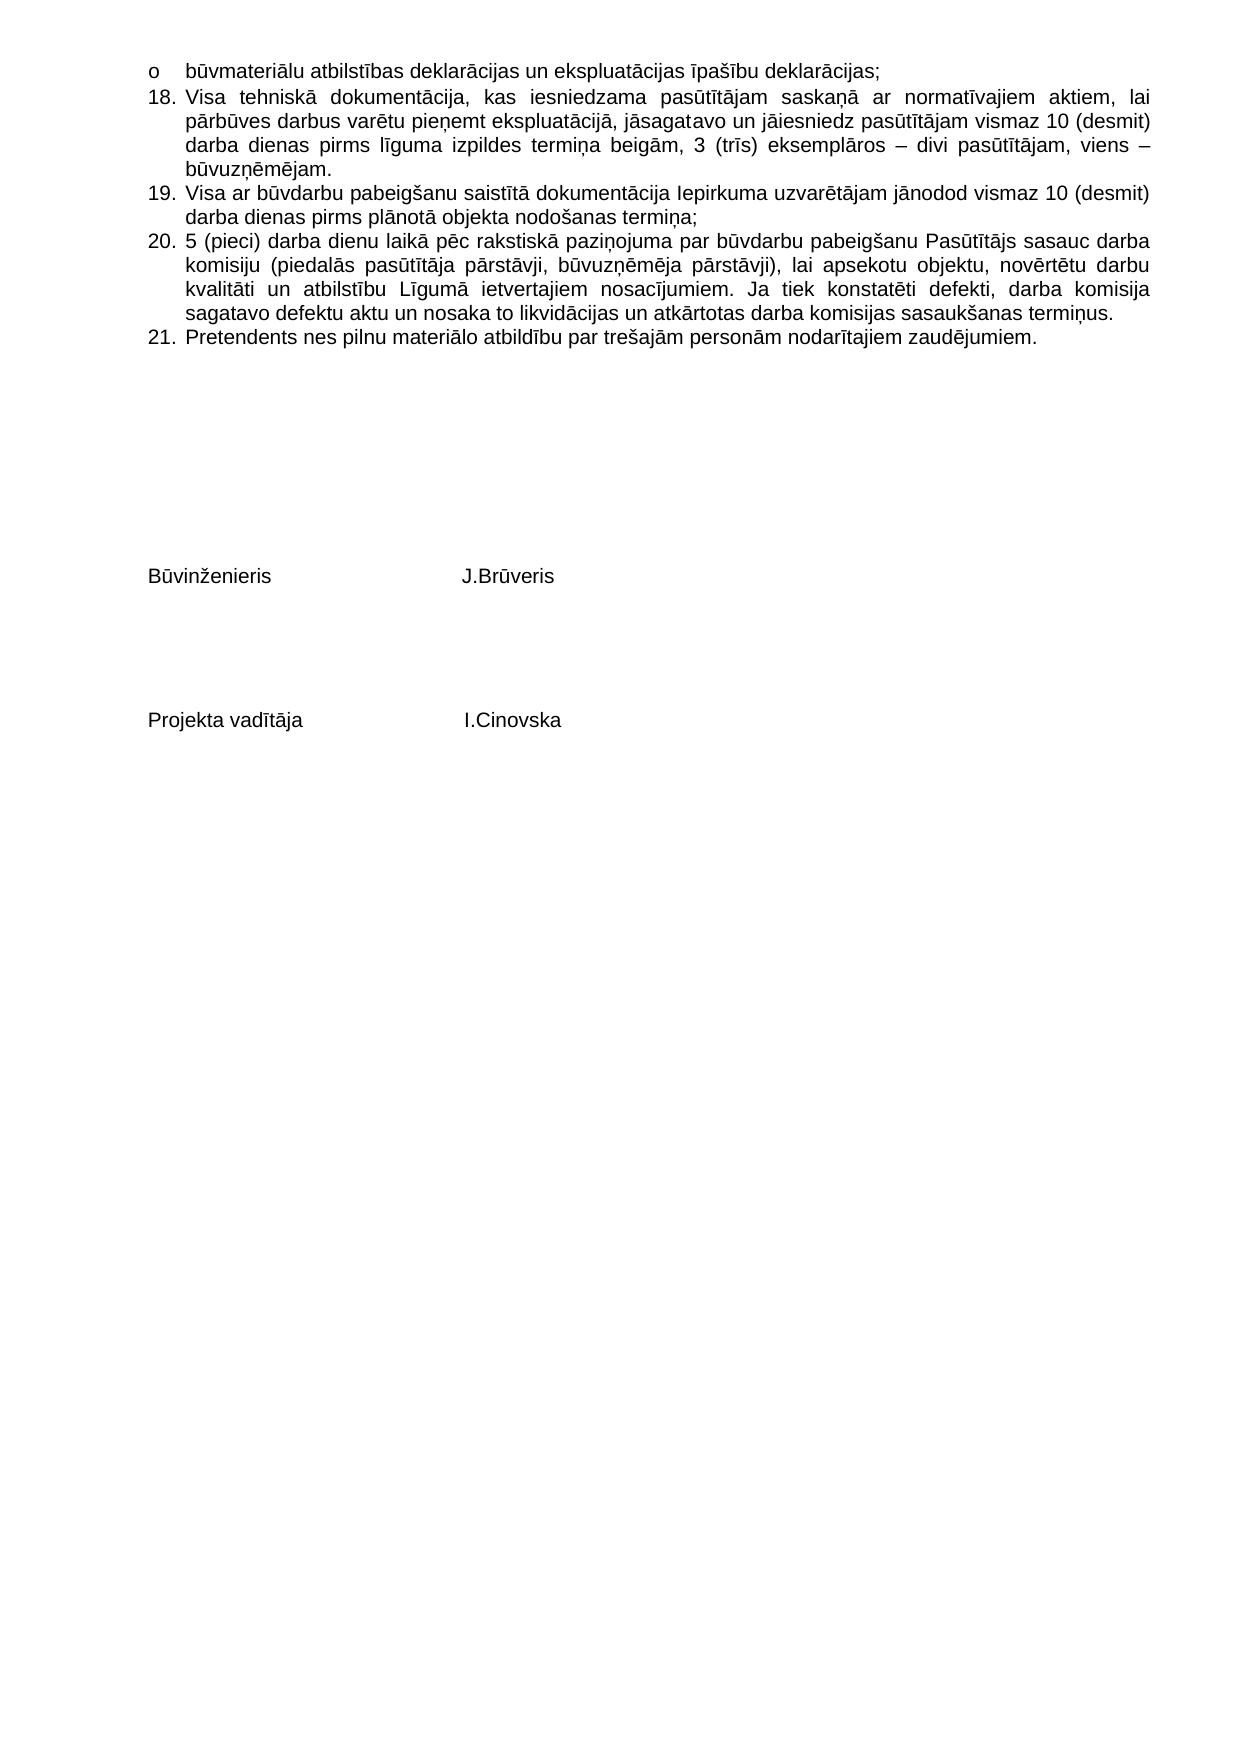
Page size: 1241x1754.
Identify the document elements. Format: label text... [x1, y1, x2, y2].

list būvmateriālu atbilstības deklarācijas un ekspluatācijas īpašību deklarācijas; [148, 59, 1152, 85]
text Būvinženieris J.Brūveris [148, 564, 1152, 588]
list Visa tehniskā dokumentācija, kas iesniedzama pasūtītājam saskaņā ar normatīvajiem aktiem, lai pārbūves darbus varētu pieņemt ekspluatācijā, jāsagatavo un jāiesniedz pasūtītājam vismaz 10 (desmit) darba dienas pirms līguma izpildes termiņa beigām, 3 (trīs) eksemplāros – divi pasūtītājam, viens – būvuzņēmējam. [148, 85, 1152, 181]
list Pretendents nes pilnu materiālo atbildību par trešajām personām nodarītajiem zaudējumiem. [148, 324, 1152, 348]
list Visa ar būvdarbu pabeigšanu saistītā dokumentācija Iepirkuma uzvarētājam jānodod vismaz 10 (desmit) darba dienas pirms plānotā objekta nodošanas termiņa; [148, 181, 1152, 229]
text Projekta vadītāja I.Cinovska [148, 708, 1152, 732]
list 5 (pieci) darba dienu laikā pēc rakstiskā paziņojuma par būvdarbu pabeigšanu Pasūtītājs sasauc darba komisiju (piedalās pasūtītāja pārstāvji, būvuzņēmēja pārstāvji), lai apsekotu objektu, novērtētu darbu kvalitāti un atbilstību Līgumā ietvertajiem nosacījumiem. Ja tiek konstatēti defekti, darba komisija sagatavo defektu aktu un nosaka to likvidācijas un atkārtotas darba komisijas sasaukšanas termiņus. [148, 229, 1152, 324]
